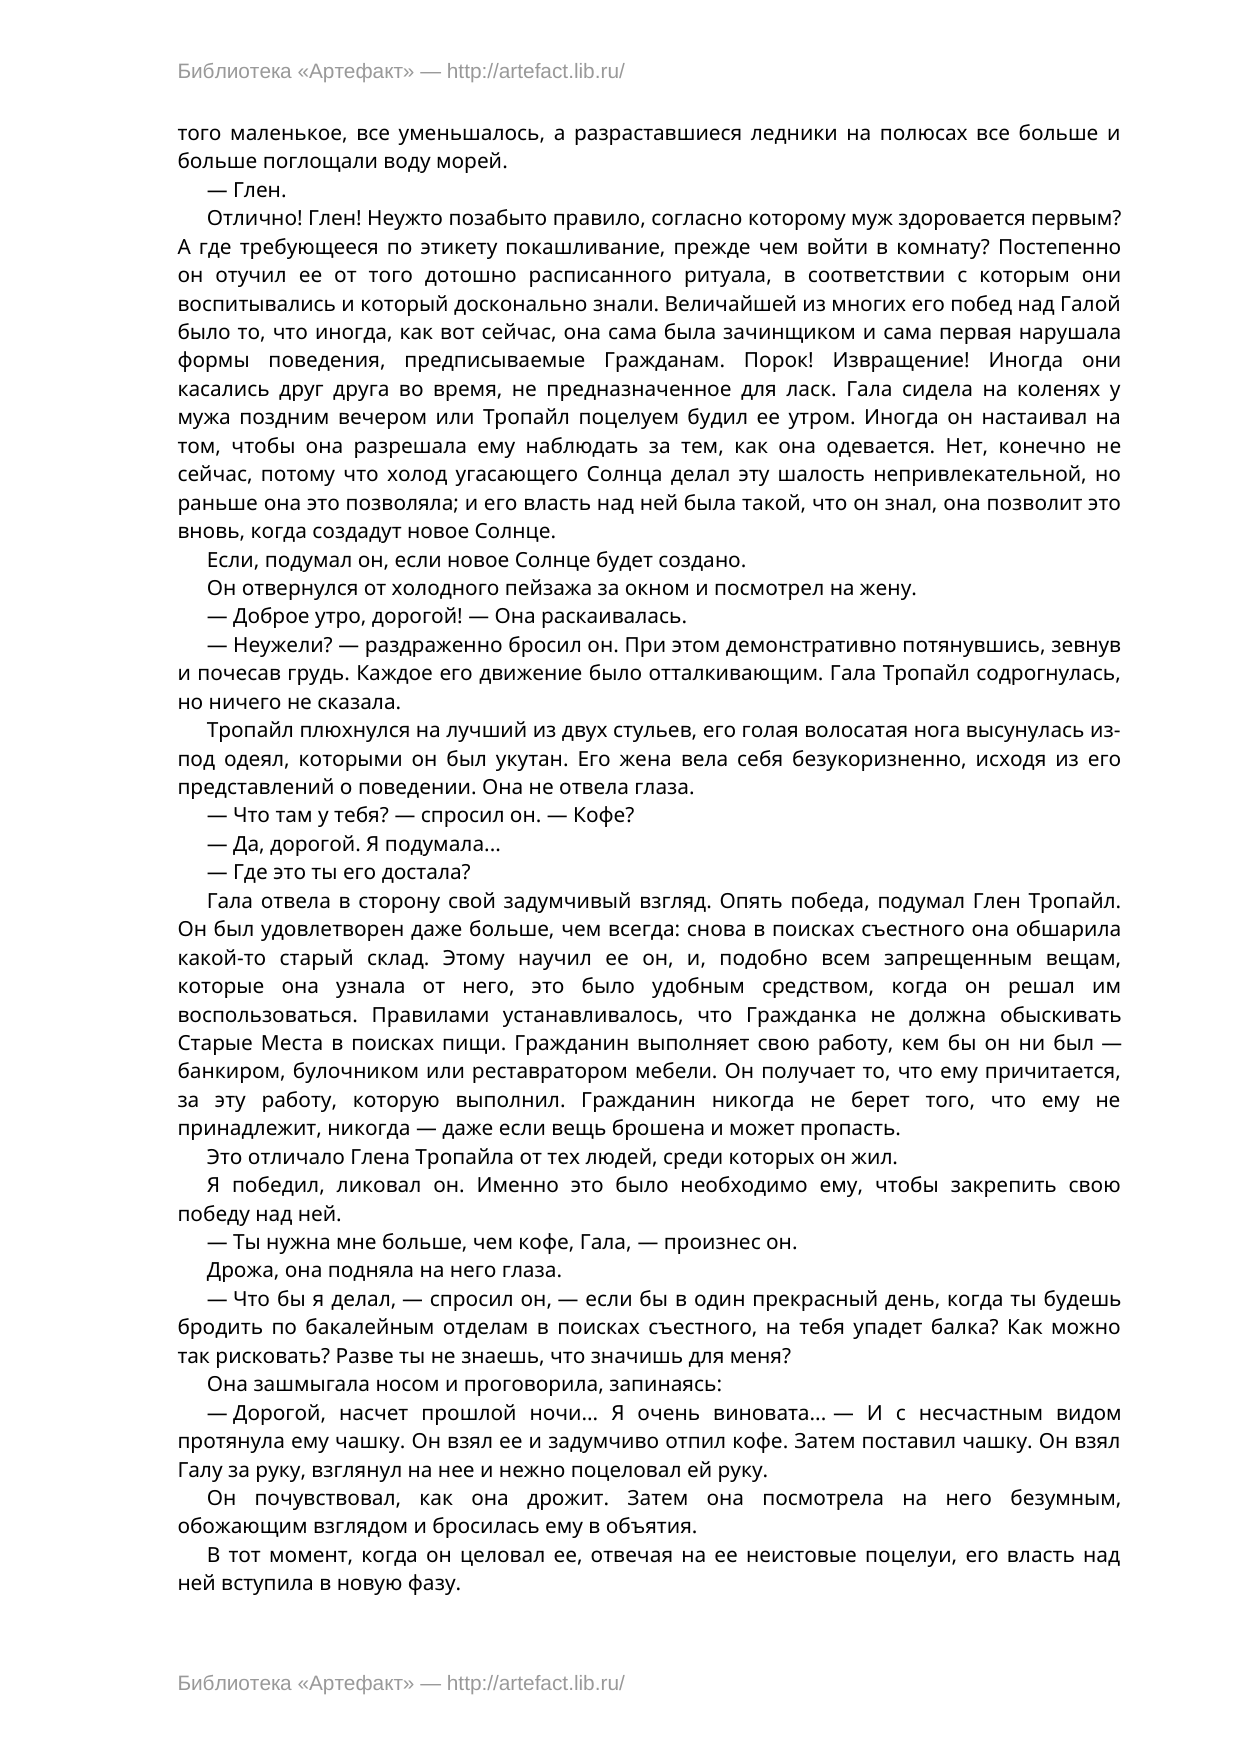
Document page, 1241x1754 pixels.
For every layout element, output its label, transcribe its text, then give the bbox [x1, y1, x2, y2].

text Дрожа, она подняла на него глаза. [177, 1256, 1122, 1284]
text — Доброе утро, дорогой! — Она раскаивалась. [177, 602, 1122, 630]
text Отлично! Глен! Неужто позабыто правило, согласно которому муж здоровается первым? А где требующееся по этикету покашливание, прежде чем войти в комнату? Постепенно он отучил ее от того дотошно расписанного ритуала, в соответствии с которым они воспитывались и который досконально знали. Величайшей из многих его побед над Галой было то, что иногда, как вот сейчас, она сама была зачинщиком и сама первая нарушала формы поведения, предписываемые Гражданам. Порок! Извращение! Иногда они касались друг друга во время, не предназначенное для ласк. Гала сидела на коленях у мужа поздним вечером или Тропайл поцелуем будил ее утром. Иногда он настаивал на том, чтобы она разрешала ему наблюдать за тем, как она одевается. Нет, конечно не сейчас, потому что холод угасающего Солнца делал эту шалость непривлекательной, но раньше она это позволяла; и его власть над ней была такой, что он знал, она позволит это вновь, когда создадут новое Солнце. [177, 203, 1122, 545]
text В тот момент, когда он целовал ее, отвечая на ее неистовые поцелуи, его власть над ней вступила в новую фазу. [177, 1540, 1122, 1597]
text Если, подумал он, если новое Солнце будет создано. [177, 545, 1122, 573]
text — Дорогой, насчет прошлой ночи... Я очень виновата... — И с несчастным видом протянула ему чашку. Он взял ее и задумчиво отпил кофе. Затем поставил чашку. Он взял Галу за руку, взглянул на нее и нежно поцеловал ей руку. [177, 1398, 1122, 1483]
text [177, 118, 1122, 175]
text — Что там у тебя? — спросил он. — Кофе? [177, 801, 1122, 829]
text — Неужели? — раздраженно бросил он. При этом демонстративно потянувшись, зевнув и почесав грудь. Каждое его движение было отталкивающим. Гала Тропайл содрогнулась, но ничего не сказала. [177, 630, 1122, 715]
text — Что бы я делал, — спросил он, — если бы в один прекрасный день, когда ты будешь бродить по бакалейным отделам в поисках съестного, на тебя упадет балка? Как можно так рисковать? Разве ты не знаешь, что значишь для меня? [177, 1284, 1122, 1369]
text — Да, дорогой. Я подумала... [177, 829, 1122, 857]
text Он отвернулся от холодного пейзажа за окном и посмотрел на жену. [177, 573, 1122, 602]
text — Глен. [177, 175, 1122, 203]
text Он почувствовал, как она дрожит. Затем она посмотрела на него безумным, обожающим взглядом и бросилась ему в объятия. [177, 1483, 1122, 1540]
text — Ты нужна мне больше, чем кофе, Гала, — произнес он. [177, 1227, 1122, 1256]
text Гала отвела в сторону свой задумчивый взгляд. Опять победа, подумал Глен Тропайл. Он был удовлетворен даже больше, чем всегда: снова в поисках съестного она обшарила какой-то старый склад. Этому научил ее он, и, подобно всем запрещенным вещам, которые она узнала от него, это было удобным средством, когда он решал им воспользоваться. Правилами устанавливалось, что Гражданка не должна обыскивать Старые Места в поисках пищи. Гражданин выполняет свою работу, кем бы он ни был — банкиром, булочником или реставратором мебели. Он получает то, что ему причитается, за эту работу, которую выполнил. Гражданин никогда не берет того, что ему не принадлежит, никогда — даже если вещь брошена и может пропасть. [177, 886, 1122, 1142]
text Она зашмыгала носом и проговорила, запинаясь: [177, 1369, 1122, 1398]
text Тропайл плюхнулся на лучший из двух стульев, его голая волосатая нога высунулась из-под одеял, которыми он был укутан. Его жена вела себя безукоризненно, исходя из его представлений о поведении. Она не отвела глаза. [177, 715, 1122, 801]
text — Где это ты его достала? [177, 857, 1122, 886]
text Я победил, ликовал он. Именно это было необходимо ему, чтобы закрепить свою победу над ней. [177, 1170, 1122, 1227]
text Это отличало Глена Тропайла от тех людей, среди которых он жил. [177, 1142, 1122, 1170]
